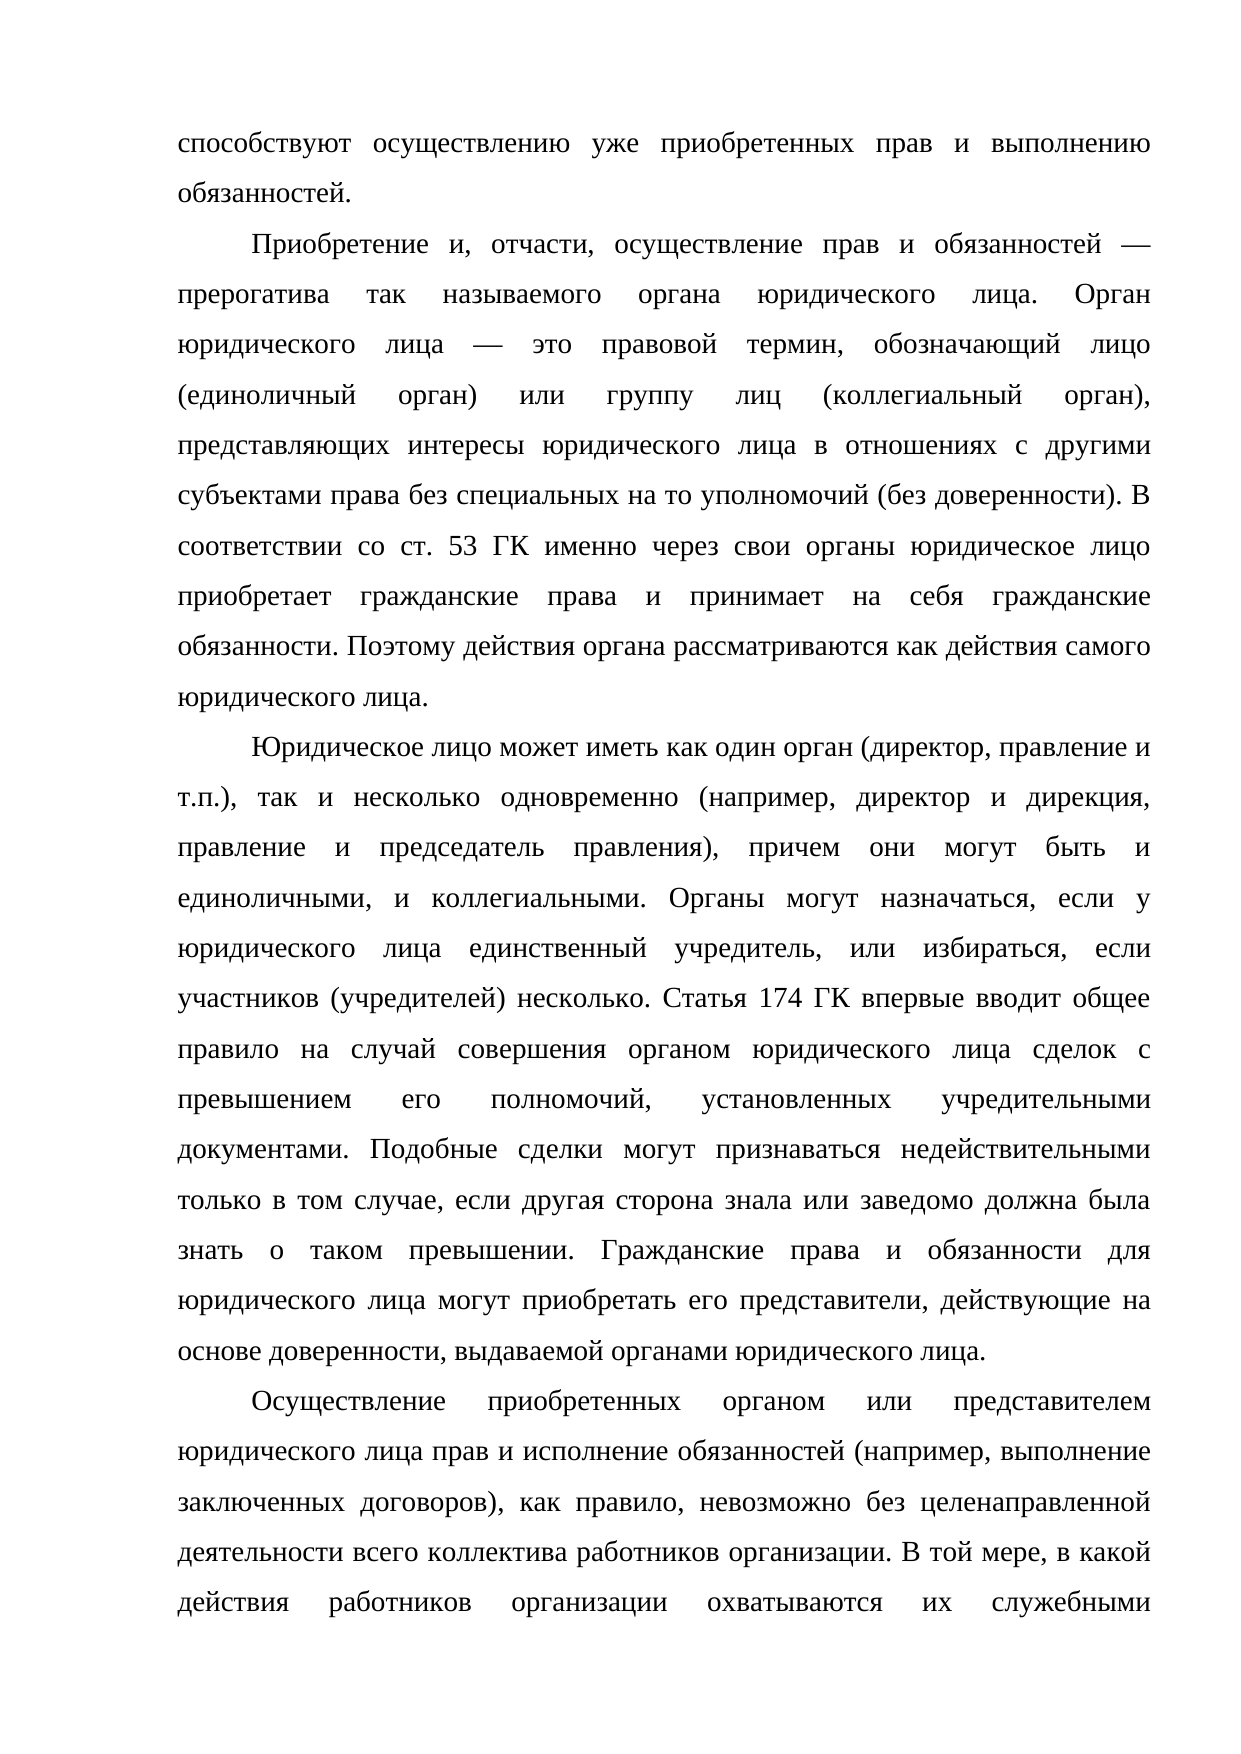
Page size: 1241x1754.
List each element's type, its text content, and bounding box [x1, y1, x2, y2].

text Юридическое лицо может иметь как один орган (директор, правление и т.п.), так и несколько одновременно (например, директор и дирекция, правление и председатель правления), причем они могут быть и единоличными, и коллегиальными. Органы могут назначаться, если у юридического лица единственный учредитель, или избираться, если участников (учредителей) несколько. Статья 174 ГК впервые вводит общее правило на случай совершения органом юридического лица сделок с превышением его полномочий, установленных учредительными документами. Подобные сделки могут признаваться недействительными только в том случае, если другая сторона знала или заведомо должна была знать о таком превышении. Гражданские права и обязанности для юридического лица могут приобретать его представители, действующие на основе доверенности, выдаваемой органами юридического лица. [177, 729, 1152, 1366]
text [177, 1383, 1152, 1618]
text Приобретение и, отчасти, осуществление прав и обязанностей — прерогатива так называемого органа юридического лица. Орган юридического лица — это правовой термин, обозначающий лицо (единоличный орган) или группу лиц (коллегиальный орган), представляющих интересы юридического лица в отношениях с другими субъектами права без специальных на то уполномочий (без доверенности). В соответствии со ст. 53 ГК именно через свои органы юридическое лицо приобретает гражданские права и принимает на себя гражданские обязанности. Поэтому действия органа рассматриваются как действия самого юридического лица. [177, 226, 1152, 712]
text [177, 125, 1152, 209]
